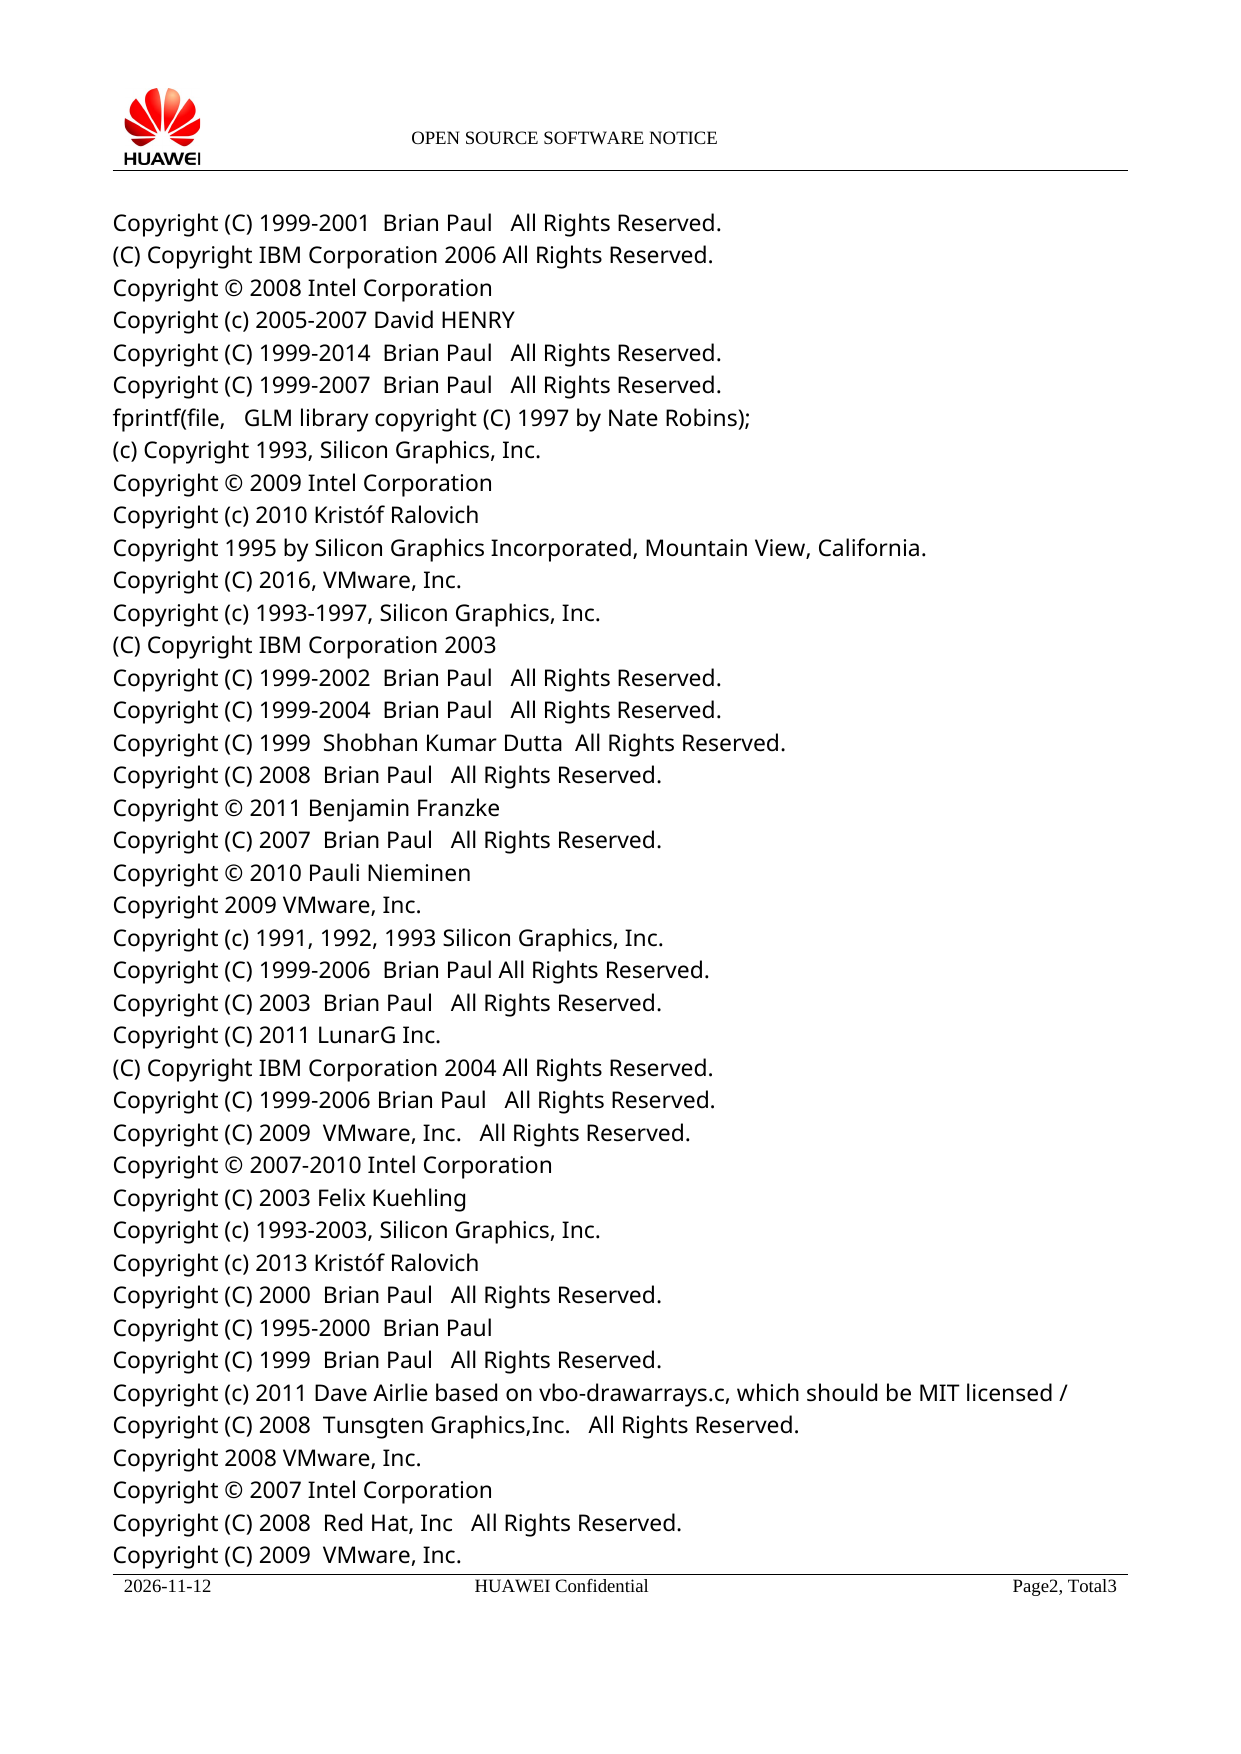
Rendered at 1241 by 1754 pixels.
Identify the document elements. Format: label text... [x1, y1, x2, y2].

picture [124, 88, 201, 165]
